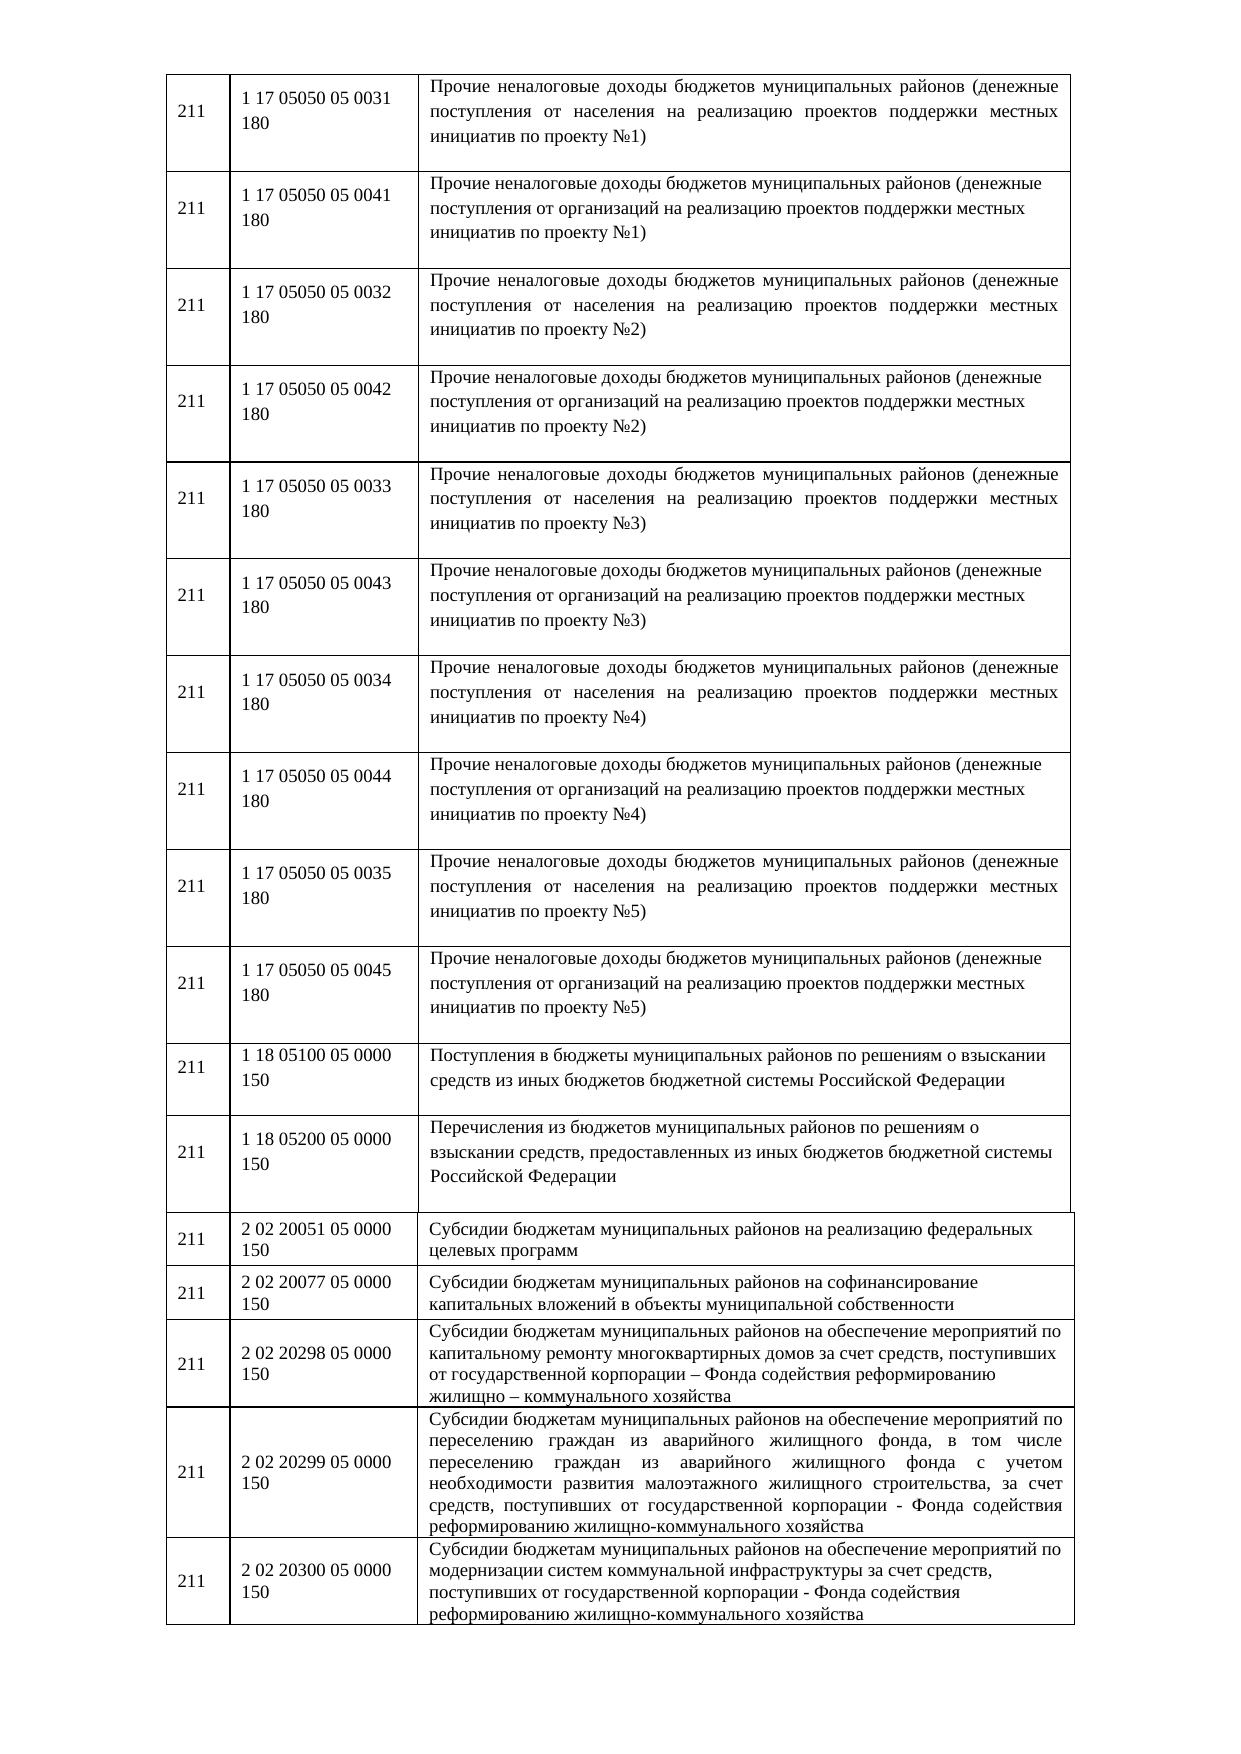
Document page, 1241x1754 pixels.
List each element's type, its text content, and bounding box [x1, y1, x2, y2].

table_cell 1 18 05200 05 0000 150 [231, 1116, 418, 1212]
table_cell Субсидии бюджетам муниципальных районов на обеспечение мероприятий по капитальному ремонту многоквартирных домов за счет средств, поступивших от государственной корпорации – Фонда содействия реформированию жилищно – коммунального хозяйства [418, 1320, 1074, 1406]
table_cell 1 17 05050 05 0031 180 [231, 75, 418, 171]
table_cell Перечисления из бюджетов муниципальных районов по решениям о взыскании средств, предоставленных из иных бюджетов бюджетной системы Российской Федерации [419, 1116, 1070, 1212]
table_cell Прочие неналоговые доходы бюджетов муниципальных районов (денежные поступления от населения на реализацию проектов поддержки местных инициатив по проекту №1) [419, 75, 1070, 171]
table_cell 2 02 20299 05 0000 150 [231, 1408, 417, 1537]
table_cell 211 [167, 1408, 229, 1537]
table_cell 211 [167, 366, 229, 461]
table_cell Прочие неналоговые доходы бюджетов муниципальных районов (денежные поступления от населения на реализацию проектов поддержки местных инициатив по проекту №2) [419, 269, 1070, 364]
table_cell Прочие неналоговые доходы бюджетов муниципальных районов (денежные поступления от организаций на реализацию проектов поддержки местных инициатив по проекту №3) [419, 559, 1070, 655]
table_cell 211 [167, 947, 229, 1043]
table_cell 1 17 05050 05 0045 180 [231, 947, 418, 1043]
table_cell Прочие неналоговые доходы бюджетов муниципальных районов (денежные поступления от организаций на реализацию проектов поддержки местных инициатив по проекту №2) [419, 366, 1070, 461]
table_cell 211 [167, 1538, 229, 1624]
table_cell Субсидии бюджетам муниципальных районов на софинансирование капитальных вложений в объекты муниципальной собственности [418, 1266, 1074, 1319]
table_cell 211 [167, 1266, 229, 1319]
table_cell 1 17 05050 05 0034 180 [231, 656, 418, 752]
table_cell 1 17 05050 05 0035 180 [231, 850, 418, 946]
table_cell 1 17 05050 05 0033 180 [231, 463, 418, 558]
table_cell 1 17 05050 05 0042 180 [231, 366, 418, 461]
table_cell 211 [167, 1116, 229, 1212]
table_cell 1 17 05050 05 0044 180 [231, 753, 418, 849]
table_cell Прочие неналоговые доходы бюджетов муниципальных районов (денежные поступления от организаций на реализацию проектов поддержки местных инициатив по проекту №4) [419, 753, 1070, 849]
table_cell 211 [167, 269, 229, 364]
table_cell 1 17 05050 05 0041 180 [231, 172, 418, 268]
table_cell 211 [167, 1044, 229, 1115]
table_cell 211 [167, 463, 229, 558]
table_cell 1 17 05050 05 0043 180 [231, 559, 418, 655]
table_cell Прочие неналоговые доходы бюджетов муниципальных районов (денежные поступления от организаций на реализацию проектов поддержки местных инициатив по проекту №1) [419, 172, 1070, 268]
table_cell Субсидии бюджетам муниципальных районов на обеспечение мероприятий по переселению граждан из аварийного жилищного фонда, в том числе переселению граждан из аварийного жилищного фонда с учетом необходимости развития малоэтажного жилищного строительства, за счет средств, поступивших от государственной корпорации - Фонда содействия реформированию жилищно-коммунального хозяйства [418, 1408, 1074, 1537]
table_cell Прочие неналоговые доходы бюджетов муниципальных районов (денежные поступления от населения на реализацию проектов поддержки местных инициатив по проекту №4) [419, 656, 1070, 752]
table_cell 2 02 20298 05 0000 150 [231, 1320, 417, 1406]
table_cell Прочие неналоговые доходы бюджетов муниципальных районов (денежные поступления от населения на реализацию проектов поддержки местных инициатив по проекту №5) [419, 850, 1070, 946]
table_cell 1 18 05100 05 0000 150 [231, 1044, 418, 1115]
table_cell 211 [167, 656, 229, 752]
table_cell 211 [167, 75, 229, 171]
table_cell Субсидии бюджетам муниципальных районов на реализацию федеральных целевых программ [418, 1213, 1074, 1265]
table_cell 211 [167, 850, 229, 946]
table_cell Субсидии бюджетам муниципальных районов на обеспечение мероприятий по модернизации систем коммунальной инфраструктуры за счет средств, поступивших от государственной корпорации - Фонда содействия реформированию жилищно-коммунального хозяйства [418, 1538, 1074, 1624]
table_cell 211 [167, 1320, 229, 1406]
table_cell 211 [167, 753, 229, 849]
table_cell 211 [167, 1213, 229, 1265]
table_cell Поступления в бюджеты муниципальных районов по решениям о взыскании средств из иных бюджетов бюджетной системы Российской Федерации [419, 1044, 1070, 1115]
table_cell 1 17 05050 05 0032 180 [231, 269, 418, 364]
table_cell 2 02 20051 05 0000 150 [231, 1213, 417, 1265]
table_cell Прочие неналоговые доходы бюджетов муниципальных районов (денежные поступления от организаций на реализацию проектов поддержки местных инициатив по проекту №5) [419, 947, 1070, 1043]
table_cell 211 [167, 172, 229, 268]
table_cell 211 [167, 559, 229, 655]
table_cell 2 02 20077 05 0000 150 [231, 1266, 417, 1319]
table_cell 2 02 20300 05 0000 150 [231, 1538, 417, 1624]
table_cell Прочие неналоговые доходы бюджетов муниципальных районов (денежные поступления от населения на реализацию проектов поддержки местных инициатив по проекту №3) [419, 463, 1070, 558]
